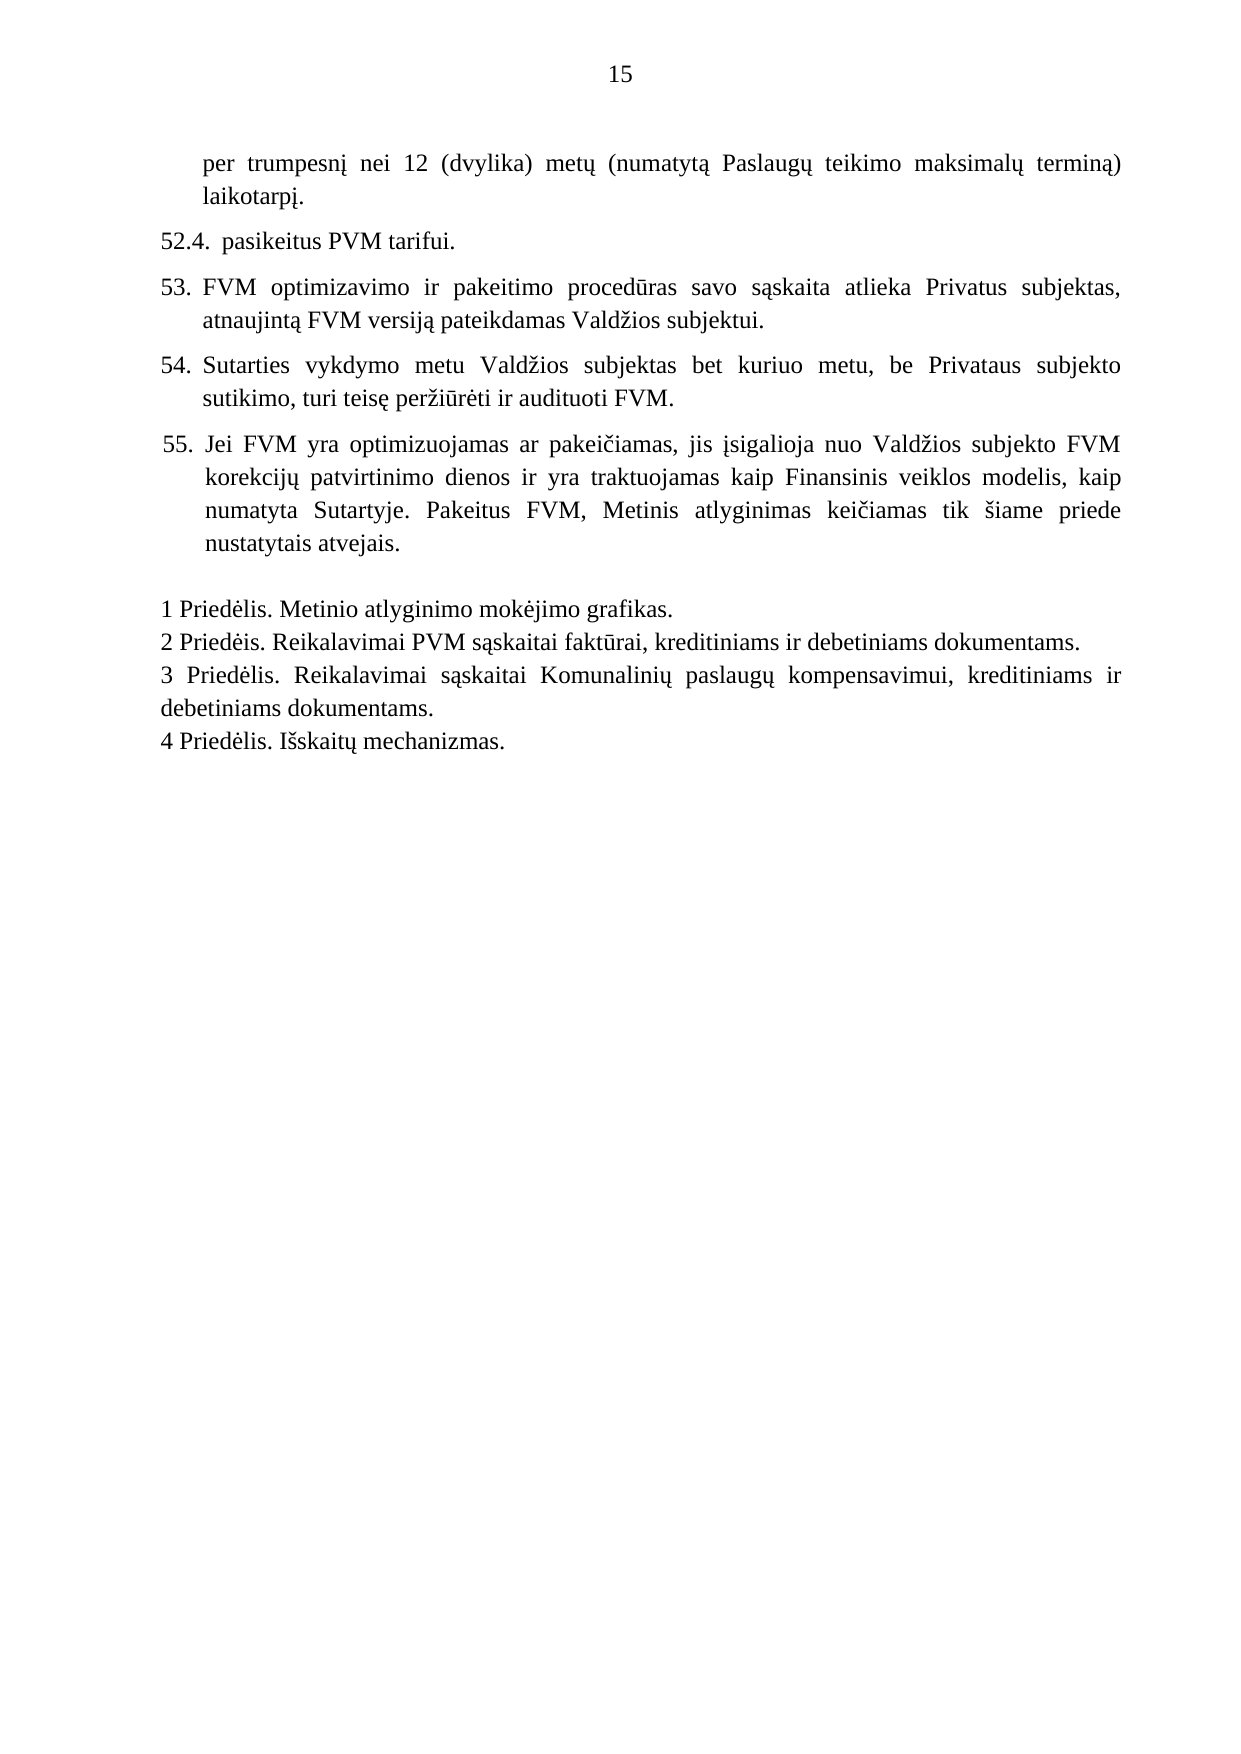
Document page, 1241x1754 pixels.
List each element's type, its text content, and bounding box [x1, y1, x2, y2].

list pasikeitus PVM tarifui. [160, 226, 1122, 255]
text 1 Priedėlis. Metinio atlyginimo mokėjimo grafikas. [160, 594, 1122, 623]
list Sutarties vykdymo metu Valdžios subjektas bet kuriuo metu, be Privataus subjekto sutikimo, turi teisę peržiūrėti ir audituoti FVM. [160, 350, 1122, 412]
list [160, 148, 1122, 209]
text 3 Priedėlis. Reikalavimai sąskaitai Komunalinių paslaugų kompensavimui, kreditiniams ir debetiniams dokumentams. [160, 660, 1122, 722]
list FVM optimizavimo ir pakeitimo procedūras savo sąskaita atlieka Privatus subjektas, atnaujintą FVM versiją pateikdamas Valdžios subjektui. [160, 272, 1122, 333]
text 4 Priedėlis. Išskaitų mechanizmas. [160, 726, 1122, 755]
text 2 Priedėis. Reikalavimai PVM sąskaitai faktūrai, kreditiniams ir debetiniams dokumentams. [160, 627, 1122, 656]
list Jei FVM yra optimizuojamas ar pakeičiamas, jis įsigalioja nuo Valdžios subjekto FVM korekcijų patvirtinimo dienos ir yra traktuojamas kaip Finansinis veiklos modelis, kaip numatyta Sutartyje. Pakeitus FVM, Metinis atlyginimas keičiamas tik šiame priede nustatytais atvejais. [162, 429, 1122, 557]
